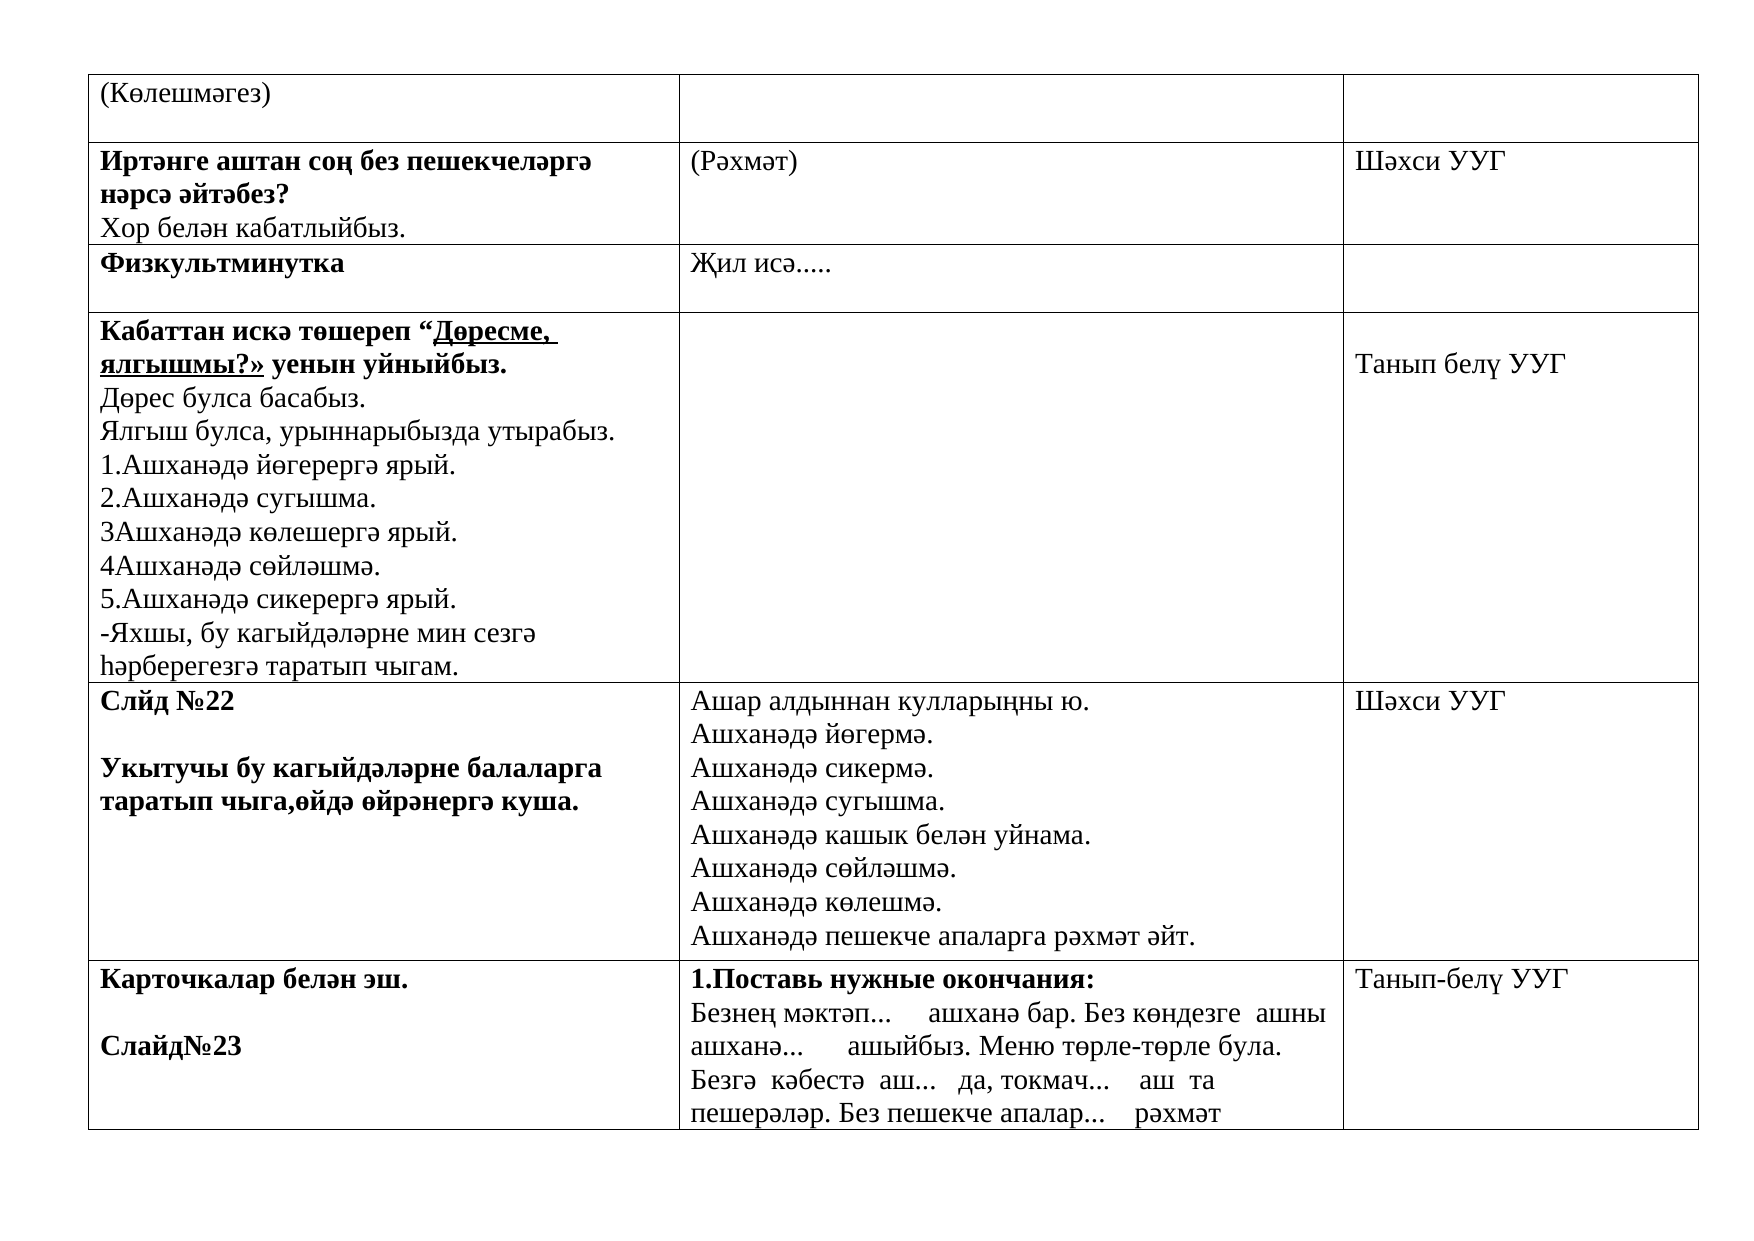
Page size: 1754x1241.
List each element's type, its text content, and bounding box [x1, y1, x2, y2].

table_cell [89, 75, 679, 142]
table_cell [680, 313, 1343, 682]
table_cell Шәхси УУГ [1344, 683, 1698, 960]
table_cell Танып белү УУГ [1344, 313, 1698, 682]
table_cell Шәхси УУГ [1344, 143, 1698, 244]
table_cell [680, 75, 1343, 142]
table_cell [680, 961, 1343, 1129]
table_cell (Рәхмәт) [680, 143, 1343, 244]
table_cell Ашар алдыннан кулларыңны ю. Ашханәдә йөгермә. Ашханәдә сикермә. Ашханәдә сугышма. Ашханәдә кашык белән уйнама. Ашханәдә сөйләшмә. Ашханәдә көлешмә. Ашханәдә пешекче апаларга рәхмәт әйт. [680, 683, 1343, 960]
table_cell Кабаттан искә төшереп “Дөресме, ялгышмы?» уенын уйныйбыз. Дөрес булса басабыз. Ялгыш булса, урыннарыбызда утырабыз. 1.Ашханәдә йөгерергә ярый. 2.Ашханәдә сугышма. 3Ашханәдә көлешергә ярый. 4Ашханәдә сөйләшмә. 5.Ашханәдә сикерергә ярый. -Яхшы, бу кагыйдәләрне мин сезгә һәрберегезгә таратып чыгам. [89, 313, 679, 682]
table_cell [89, 961, 679, 1129]
table_cell [1344, 245, 1698, 312]
table_cell Җил исә..... [680, 245, 1343, 312]
table_cell Слйд №22 Укытучы бу кагыйдәләрне балаларга таратып чыга,өйдә өйрәнергә куша. [89, 683, 679, 960]
table_cell Физкультминутка [89, 245, 679, 312]
table_cell Танып-белү УУГ [1344, 961, 1698, 1129]
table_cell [1344, 75, 1698, 142]
table_cell Иртәнге аштан соң без пешекчеләргә нәрсә әйтәбез? Хор белән кабатлыйбыз. [89, 143, 679, 244]
